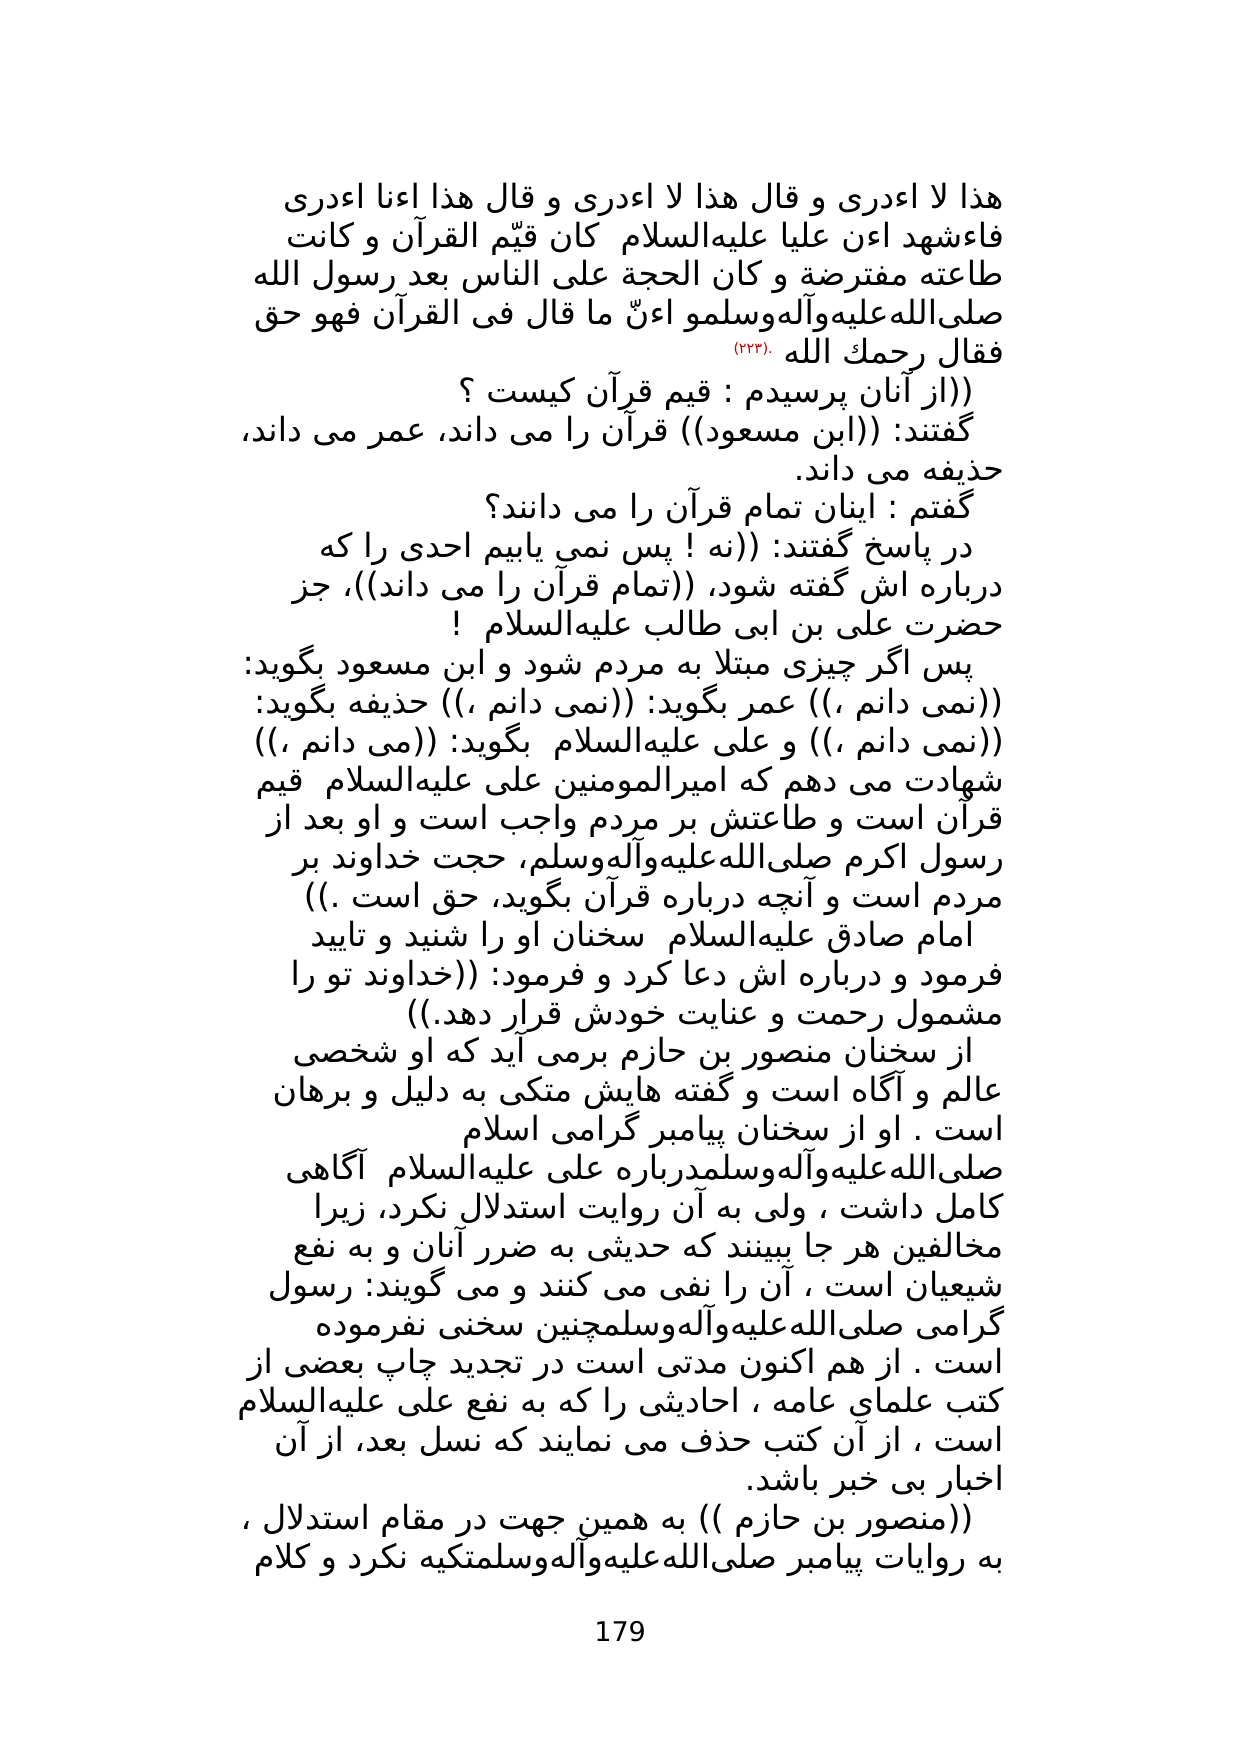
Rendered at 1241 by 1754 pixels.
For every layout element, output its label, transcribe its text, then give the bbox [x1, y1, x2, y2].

text ((از آنان پرسيدم : قيم قرآن كيست ؟ [236, 371, 1004, 410]
text در پاسخ گفتند: ((نه ! پس نمى يابيم احدى را كه درباره اش گفته شود، ((تمام قرآن را مى داند))، جز حضرت على بن ابى طالب عليه‌السلام ! [236, 527, 1004, 643]
text پس اگر چيزى مبتلا به مردم شود و ابن مسعود بگويد: ((نمى دانم ،)) عمر بگويد: ((نمى دانم ،)) حذيفه بگويد: ((نمى دانم ،)) و على عليه‌السلام بگويد: ((مى دانم ،)) شهادت مى دهم كه اميرالمومنين على عليه‌السلام قيم قرآن است و طاعتش بر مردم واجب است و او بعد از رسول اكرم صلى‌الله‌عليه‌وآله‌وسلم، حجت خداوند بر مردم است و آنچه درباره قرآن بگويد، حق است .)) [236, 643, 1004, 915]
text گفتم : اينان تمام قرآن را مى دانند؟ [236, 488, 1004, 527]
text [236, 177, 1004, 371]
text گفتند: ((ابن مسعود)) قرآن را مى داند، عمر مى داند، حذيفه مى داند. [236, 410, 1004, 488]
text امام صادق عليه‌السلام سخنان او را شنيد و تاييد فرمود و درباره اش دعا كرد و فرمود: ((خداوند تو را مشمول رحمت و عنايت خودش قرار دهد.)) [236, 915, 1004, 1032]
text از سخنان منصور بن حازم برمى آيد كه او شخصى عالم و آگاه است و گفته هايش متكى به دليل و برهان است . او از سخنان پيامبر گرامى اسلام صلى‌الله‌عليه‌وآله‌وسلمدرباره على عليه‌السلام آگاهى كامل داشت ، ولى به آن روايت استدلال نكرد، زيرا مخالفين هر جا ببينند كه حديثى به ضرر آنان و به نفع شيعيان است ، آن را نفى مى كنند و مى گويند: رسول گرامى صلى‌الله‌عليه‌وآله‌وسلمچنين سخنى نفرموده است . از هم اكنون مدتى است در تجديد چاپ بعضى از كتب علماى عامه ، احاديثى را كه به نفع على عليه‌السلام است ، از آن كتب حذف مى نمايند كه نسل بعد، از آن اخبار بى خبر باشد. [236, 1032, 1004, 1498]
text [236, 1498, 1004, 1576]
